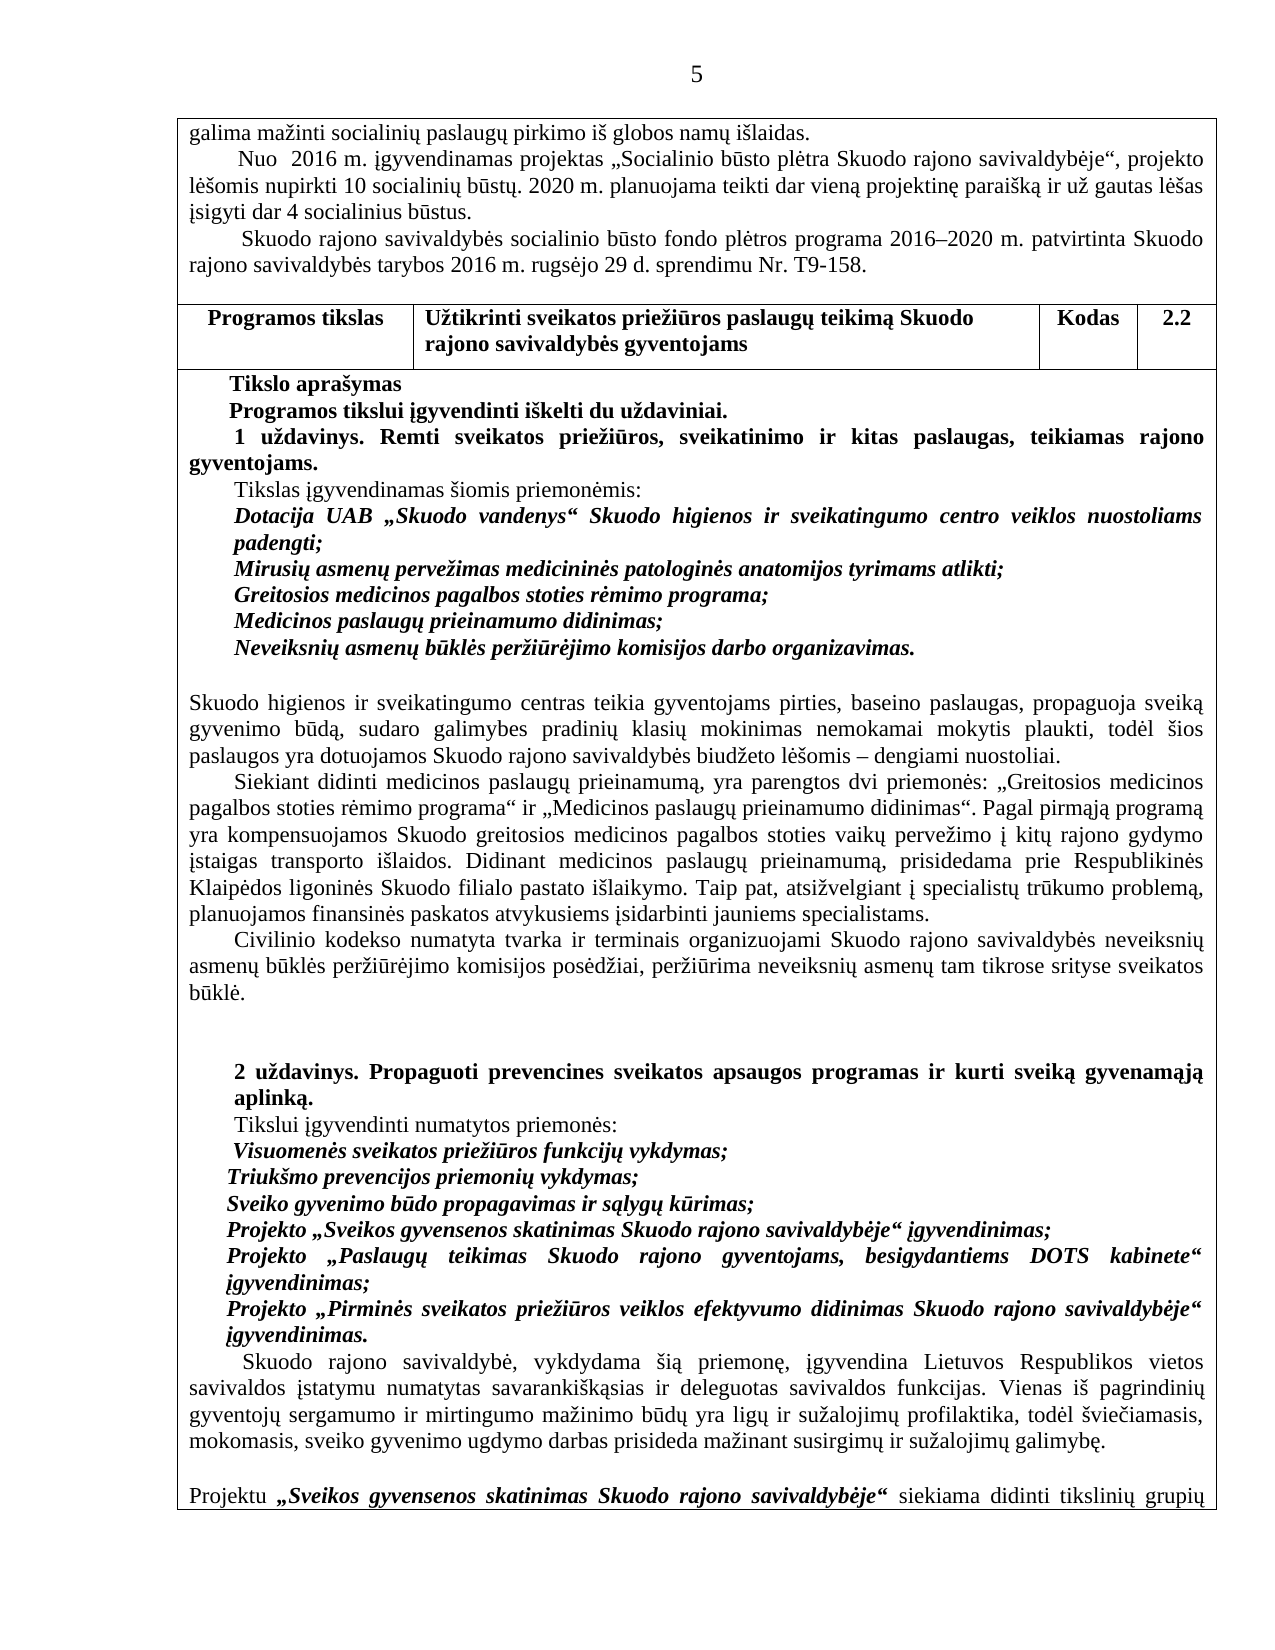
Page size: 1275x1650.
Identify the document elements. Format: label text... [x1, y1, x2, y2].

table_cell Užtikrinti sveikatos priežiūros paslaugų teikimą Skuodo rajono savivaldybės gyventojams [414, 305, 1039, 369]
table_cell Programos tikslas [178, 305, 413, 369]
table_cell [178, 370, 1216, 1508]
table_cell 2.2 [1138, 305, 1216, 369]
table_cell Kodas [1040, 305, 1137, 369]
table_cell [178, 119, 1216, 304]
